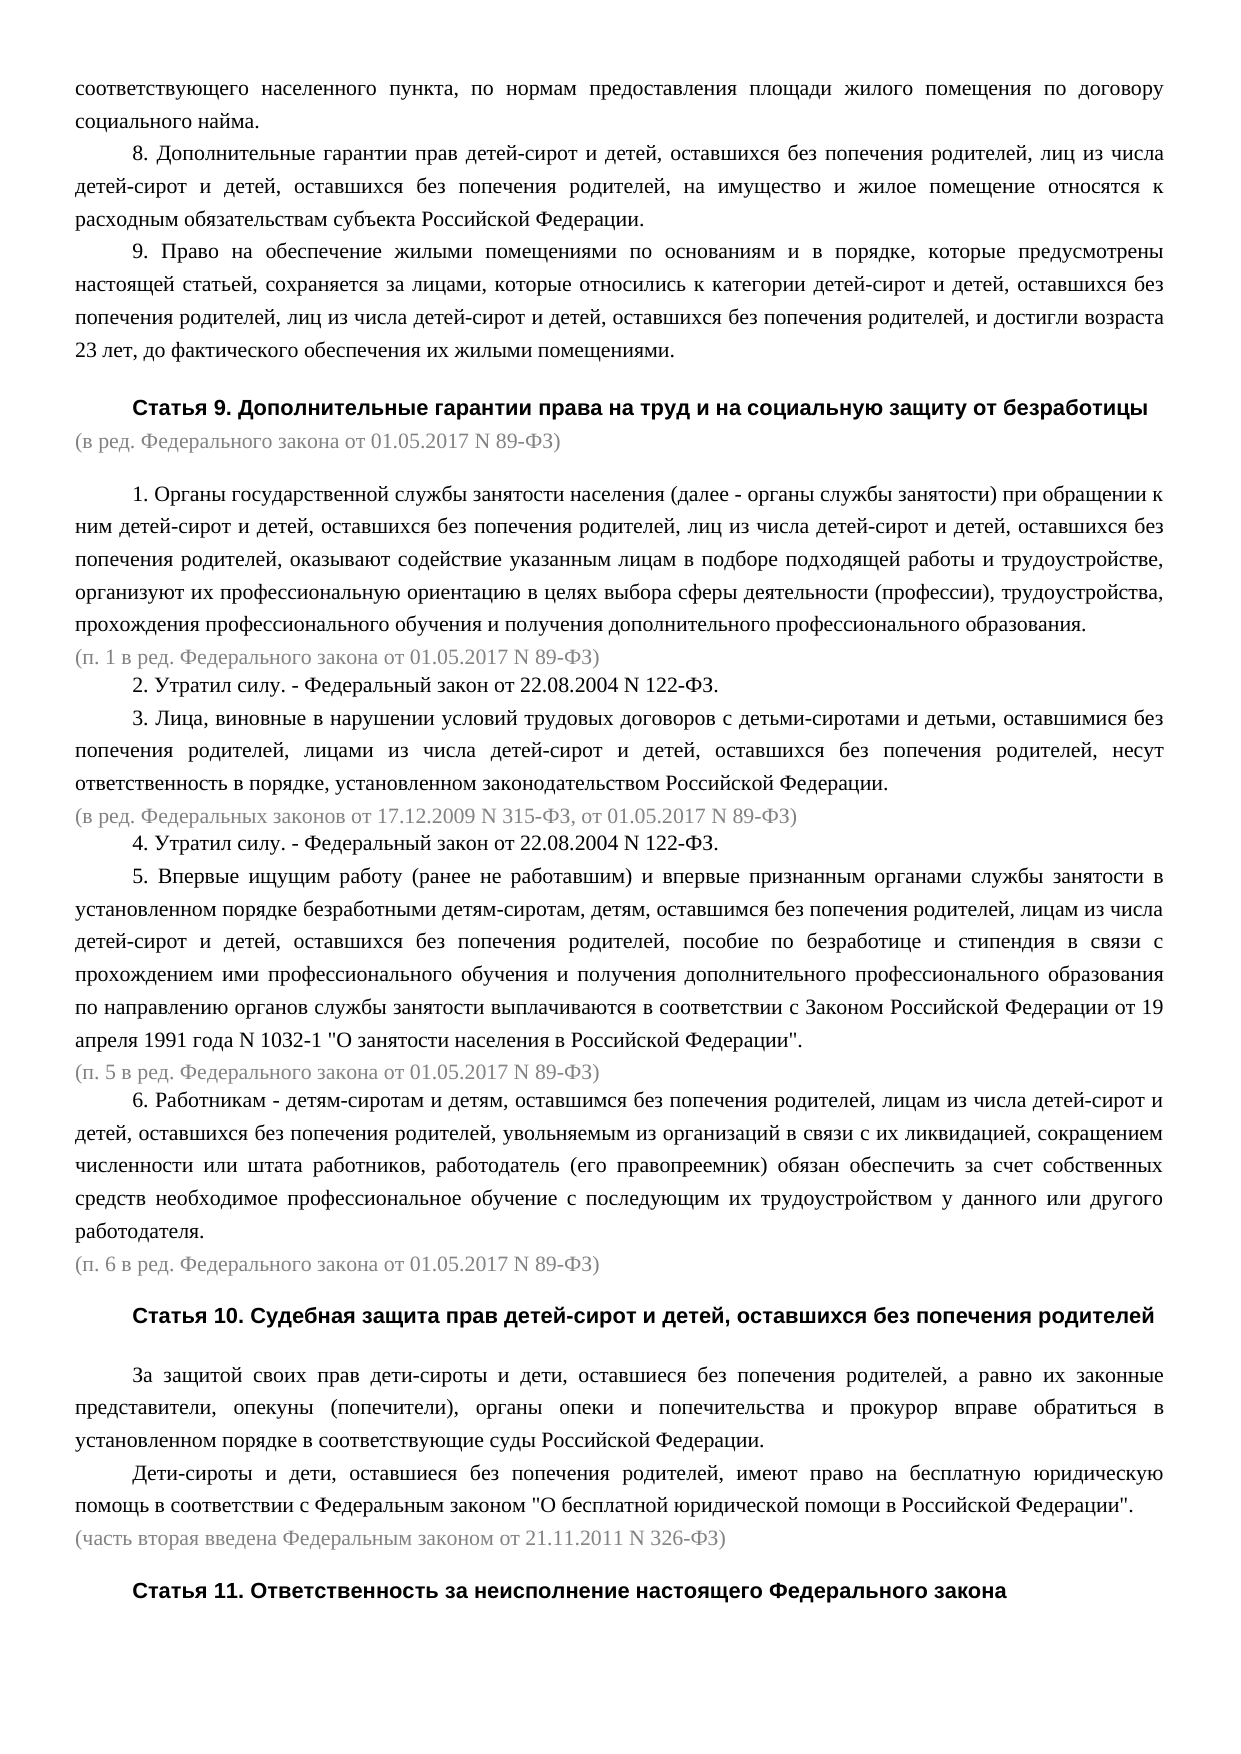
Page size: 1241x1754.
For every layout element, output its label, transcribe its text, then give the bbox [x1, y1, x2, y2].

text 9. Право на обеспечение жилыми помещениями по основаниям и в порядке, которые предусмотрены настоящей статьей, сохраняется за лицами, которые относились к категории детей-сирот и детей, оставшихся без попечения родителей, лиц из числа детей-сирот и детей, оставшихся без попечения родителей, и достигли возраста 23 лет, до фактического обеспечения их жилыми помещениями. [75, 238, 1165, 362]
text За защитой своих прав дети-сироты и дети, оставшиеся без попечения родителей, а равно их законные представители, опекуны (попечители), органы опеки и попечительства и прокурор вправе обратиться в установленном порядке в соответствующие суды Российской Федерации. [75, 1362, 1165, 1452]
text 1. Органы государственной службы занятости населения (далее - органы службы занятости) при обращении к ним детей-сирот и детей, оставшихся без попечения родителей, лиц из числа детей-сирот и детей, оставшихся без попечения родителей, оказывают содействие указанным лицам в подборе подходящей работы и трудоустройстве, организуют их профессиональную ориентацию в целях выбора сферы деятельности (профессии), трудоустройства, прохождения профессионального обучения и получения дополнительного профессионального образования. [75, 481, 1165, 637]
text (часть вторая введена Федеральным законом от 21.11.2011 N 326-ФЗ) [75, 1525, 1165, 1550]
text 4. Утратил силу. - Федеральный закон от 22.08.2004 N 122-ФЗ. [75, 830, 1165, 856]
text 6. Работникам - детям-сиротам и детям, оставшимся без попечения родителей, лицам из числа детей-сирот и детей, оставшихся без попечения родителей, увольняемым из организаций в связи с их ликвидацией, сокращением численности или штата работников, работодатель (его правопреемник) обязан обеспечить за счет собственных средств необходимое профессиональное обучение с последующим их трудоустройством у данного или другого работодателя. [75, 1087, 1165, 1243]
text (в ред. Федерального закона от 01.05.2017 N 89-ФЗ) [75, 428, 1165, 453]
text (п. 6 в ред. Федерального закона от 01.05.2017 N 89-ФЗ) [75, 1251, 1165, 1276]
text (в ред. Федеральных законов от 17.12.2009 N 315-ФЗ, от 01.05.2017 N 89-ФЗ) [75, 803, 1165, 828]
text 2. Утратил силу. - Федеральный закон от 22.08.2004 N 122-ФЗ. [75, 672, 1165, 697]
text 5. Впервые ищущим работу (ранее не работавшим) и впервые признанным органами службы занятости в установленном порядке безработными детям-сиротам, детям, оставшимся без попечения родителей, лицам из числа детей-сирот и детей, оставшихся без попечения родителей, пособие по безработице и стипендия в связи с прохождением ими профессионального обучения и получения дополнительного профессионального образования по направлению органов службы занятости выплачиваются в соответствии с Законом Российской Федерации от 19 апреля 1991 года N 1032-1 "О занятости населения в Российской Федерации". [75, 863, 1165, 1052]
text 3. Лица, виновные в нарушении условий трудовых договоров с детьми-сиротами и детьми, оставшимися без попечения родителей, лицами из числа детей-сирот и детей, оставшихся без попечения родителей, несут ответственность в порядке, установленном законодательством Российской Федерации. [75, 704, 1165, 795]
table_header Статья 9. Дополнительные гарантии права на труд и на социальную защиту от безработицы [75, 395, 1165, 428]
table_header Статья 11. Ответственность за неисполнение настоящего Федерального закона [75, 1578, 1165, 1611]
text Дети-сироты и дети, оставшиеся без попечения родителей, имеют право на бесплатную юридическую помощь в соответствии с Федеральным законом "О бесплатной юридической помощи в Российской Федерации". [75, 1460, 1165, 1518]
table_header Статья 10. Судебная защита прав детей-сирот и детей, оставшихся без попечения родителей [75, 1304, 1165, 1336]
text (п. 5 в ред. Федерального закона от 01.05.2017 N 89-ФЗ) [75, 1059, 1165, 1084]
text (п. 1 в ред. Федерального закона от 01.05.2017 N 89-ФЗ) [75, 644, 1165, 669]
text 8. Дополнительные гарантии прав детей-сирот и детей, оставшихся без попечения родителей, лиц из числа детей-сирот и детей, оставшихся без попечения родителей, на имущество и жилое помещение относятся к расходным обязательствам субъекта Российской Федерации. [75, 140, 1165, 231]
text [75, 75, 1165, 133]
